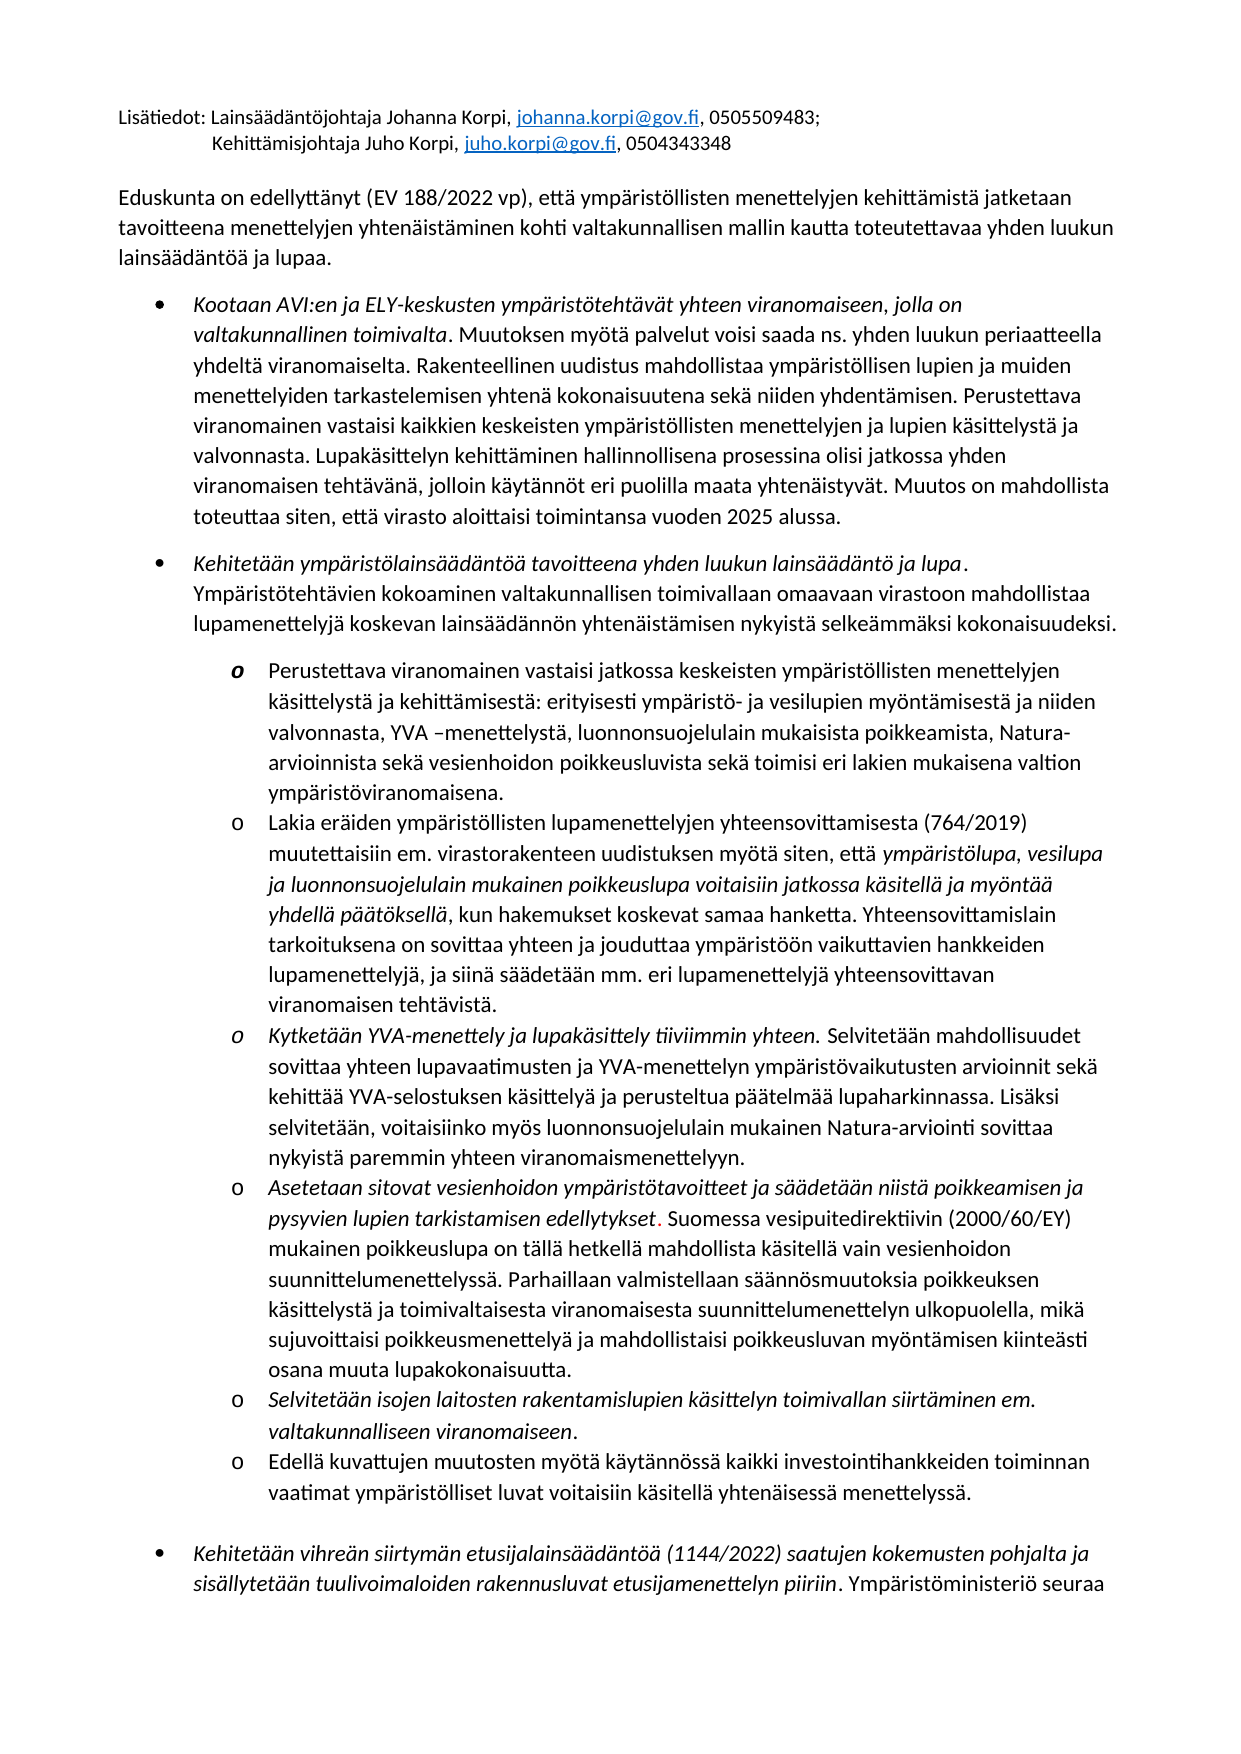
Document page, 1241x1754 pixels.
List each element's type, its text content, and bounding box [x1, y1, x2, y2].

list Kehitetään ympäristölainsäädäntöä tavoitteena yhden luukun lainsäädäntö ja lupa. Ympäristötehtävien kokoaminen valtakunnallisen toimivallaan omaavaan virastoon mahdollistaa lupamenettelyjä koskevan lainsäädännön yhtenäistämisen nykyistä selkeämmäksi kokonaisuudeksi. [156, 549, 1122, 637]
list Lakia eräiden ympäristöllisten lupamenettelyjen yhteensovittamisesta (764/2019) muutettaisiin em. virastorakenteen uudistuksen myötä siten, että ympäristölupa, vesilupa ja luonnonsuojelulain mukainen poikkeuslupa voitaisiin jatkossa käsitellä ja myöntää yhdellä päätöksellä, kun hakemukset koskevat samaa hanketta. Yhteensovittamislain tarkoituksena on sovittaa yhteen ja jouduttaa ympäristöön vaikuttavien hankkeiden lupamenettelyjä, ja siinä säädetään mm. eri lupamenettelyjä yhteensovittavan viranomaisen tehtävistä. [231, 808, 1122, 1019]
list Selvitetään isojen laitosten rakentamislupien käsittelyn toimivallan siirtäminen em. valtakunnalliseen viranomaiseen. [231, 1386, 1122, 1445]
list Kootaan AVI:en ja ELY-keskusten ympäristötehtävät yhteen viranomaiseen, jolla on valtakunnallinen toimivalta. Muutoksen myötä palvelut voisi saada ns. yhden luukun periaatteella yhdeltä viranomaiselta. Rakenteellinen uudistus mahdollistaa ympäristöllisen lupien ja muiden menettelyiden tarkastelemisen yhtenä kokonaisuutena sekä niiden yhdentämisen. Perustettava viranomainen vastaisi kaikkien keskeisten ympäristöllisten menettelyjen ja lupien käsittelystä ja valvonnasta. Lupakäsittelyn kehittäminen hallinnollisena prosessina olisi jatkossa yhden viranomaisen tehtävänä, jolloin käytännöt eri puolilla maata yhtenäistyvät. Muutos on mahdollista toteuttaa siten, että virasto aloittaisi toimintansa vuoden 2025 alussa. [156, 290, 1122, 530]
list Perustettava viranomainen vastaisi jatkossa keskeisten ympäristöllisten menettelyjen käsittelystä ja kehittämisestä: erityisesti ympäristö- ja vesilupien myöntämisestä ja niiden valvonnasta, YVA –menettelystä, luonnonsuojelulain mukaisista poikkeamista, Natura-arvioinnista sekä vesienhoidon poikkeusluvista sekä toimisi eri lakien mukaisena valtion ympäristöviranomaisena. [231, 656, 1122, 806]
text Eduskunta on edellyttänyt (EV 188/2022 vp), että ympäristöllisten menettelyjen kehittämistä jatketaan tavoitteena menettelyjen yhtenäistäminen kohti valtakunnallisen mallin kautta toteutettavaa yhden luukun lainsäädäntöä ja lupaa. [118, 183, 1122, 272]
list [156, 1539, 1122, 1597]
list Asetetaan sitovat vesienhoidon ympäristötavoitteet ja säädetään niistä poikkeamisen ja pysyvien lupien tarkistamisen edellytykset. Suomessa vesipuitedirektiivin (2000/60/EY) mukainen poikkeuslupa on tällä hetkellä mahdollista käsitellä vain vesienhoidon suunnittelumenettelyssä. Parhaillaan valmistellaan säännösmuutoksia poikkeuksen käsittelystä ja toimivaltaisesta viranomaisesta suunnittelumenettelyn ulkopuolella, mikä sujuvoittaisi poikkeusmenettelyä ja mahdollistaisi poikkeusluvan myöntämisen kiinteästi osana muuta lupakokonaisuutta. [231, 1173, 1122, 1383]
list Kytketään YVA-menettely ja lupakäsittely tiiviimmin yhteen. Selvitetään mahdollisuudet sovittaa yhteen lupavaatimusten ja YVA-menettelyn ympäristövaikutusten arvioinnit sekä kehittää YVA-selostuksen käsittelyä ja perusteltua päätelmää lupaharkinnassa. Lisäksi selvitetään, voitaisiinko myös luonnonsuojelulain mukainen Natura-arviointi sovittaa nykyistä paremmin yhteen viranomaismenettelyyn. [231, 1021, 1122, 1171]
list Edellä kuvattujen muutosten myötä käytännössä kaikki investointihankkeiden toiminnan vaatimat ympäristölliset luvat voitaisiin käsitellä yhtenäisessä menettelyssä. [231, 1447, 1122, 1507]
